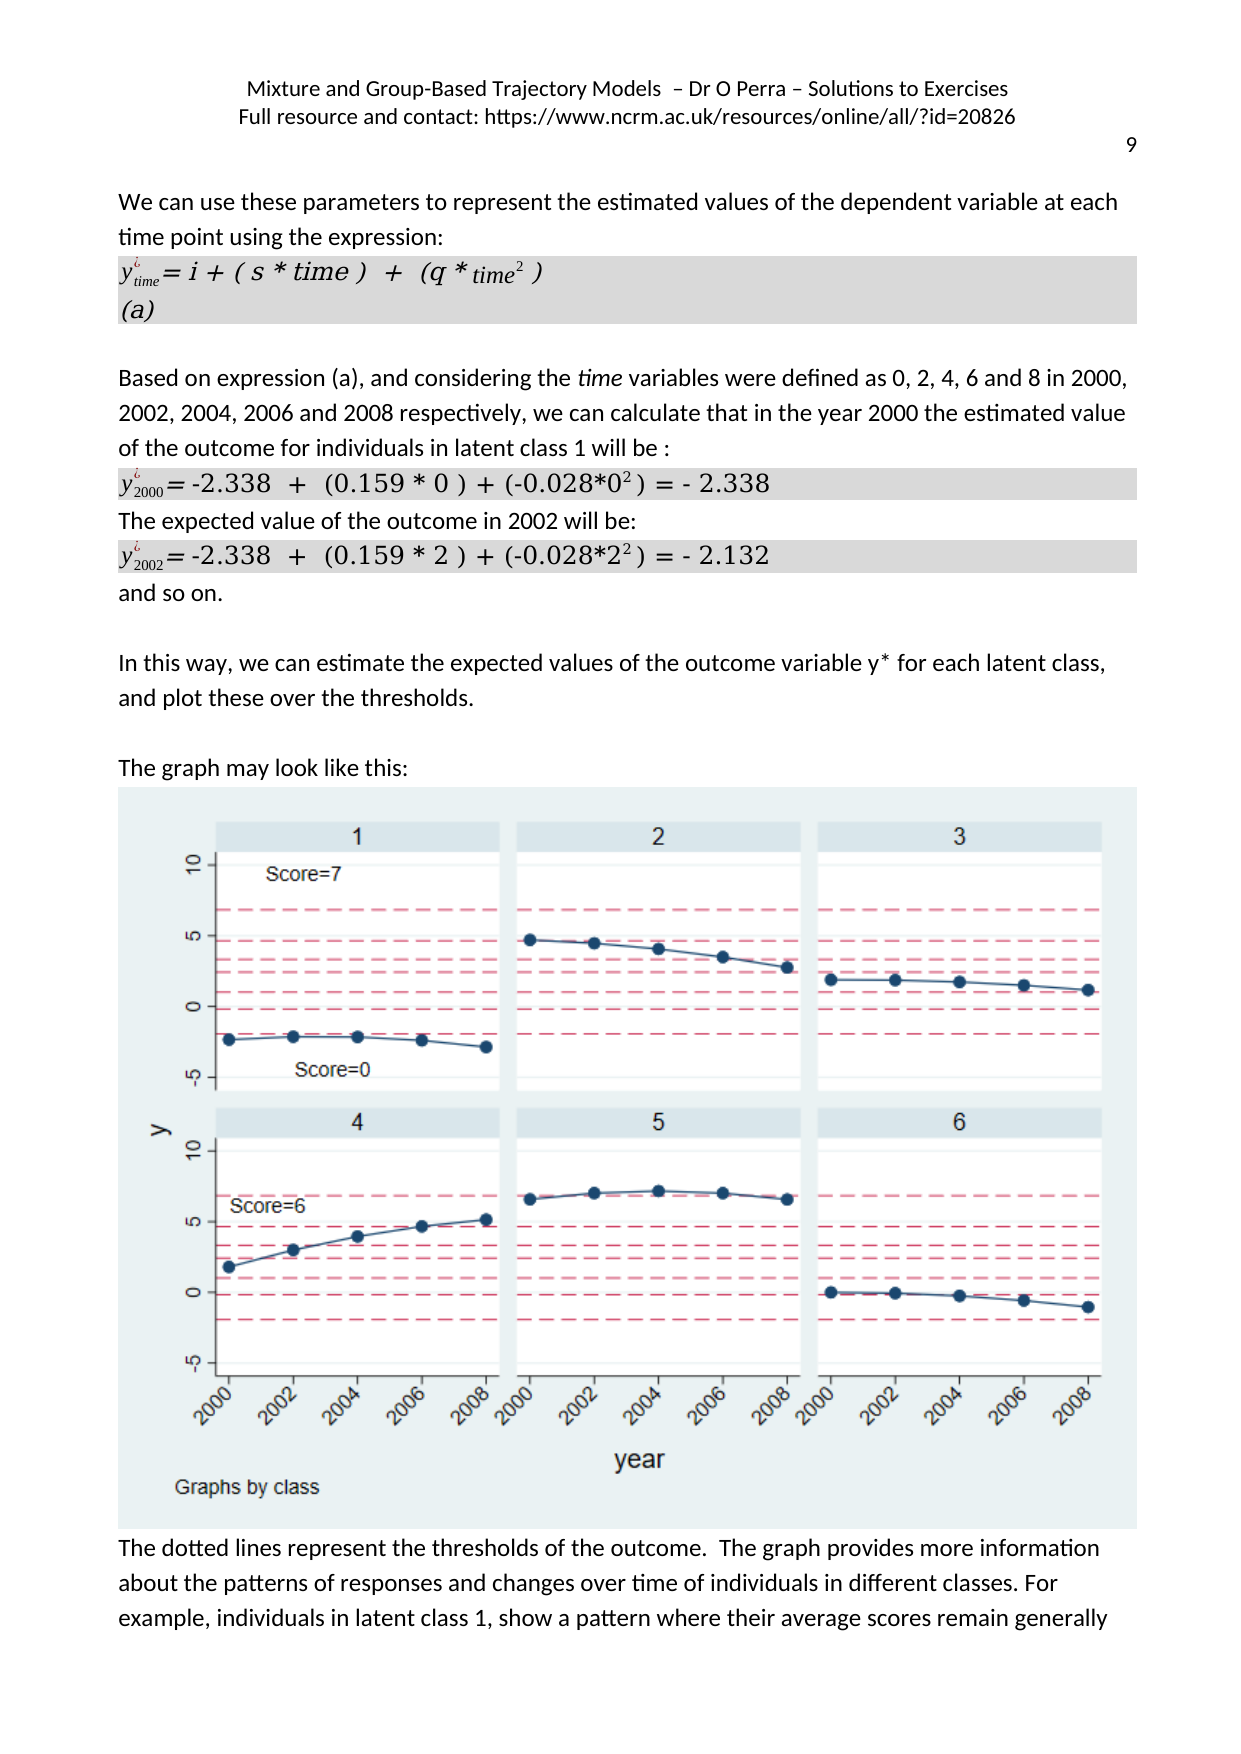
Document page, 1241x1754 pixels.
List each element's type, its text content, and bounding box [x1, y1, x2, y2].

text The expected value of the outcome in 2002 will be: [118, 505, 1137, 535]
text We can use these parameters to represent the estimated values of the dependent variable at each time point using the expression: [118, 186, 1137, 251]
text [118, 1532, 1137, 1633]
text = -2.338 + (0.159 * 2 ) + (-0.028*22 ) = - 2.132 [118, 540, 1137, 573]
text = i + ( s * time ) + (q * ) (a) [118, 256, 1137, 324]
text In this way, we can estimate the expected values of the outcome variable y* for each latent class, and plot these over the thresholds. [118, 647, 1137, 713]
text The graph may look like this: [118, 752, 1137, 783]
text = -2.338 + (0.159 * 0 ) + (-0.028*02 ) = - 2.338 [118, 468, 1137, 500]
picture [118, 787, 1137, 1529]
text and so on. [118, 577, 1137, 608]
text Based on expression (a), and considering the time variables were defined as 0, 2, 4, 6 and 8 in 2000, 2002, 2004, 2006 and 2008 respectively, we can calculate that in the year 2000 the estimated value of the outcome for individuals in latent class 1 will be : [118, 363, 1137, 463]
